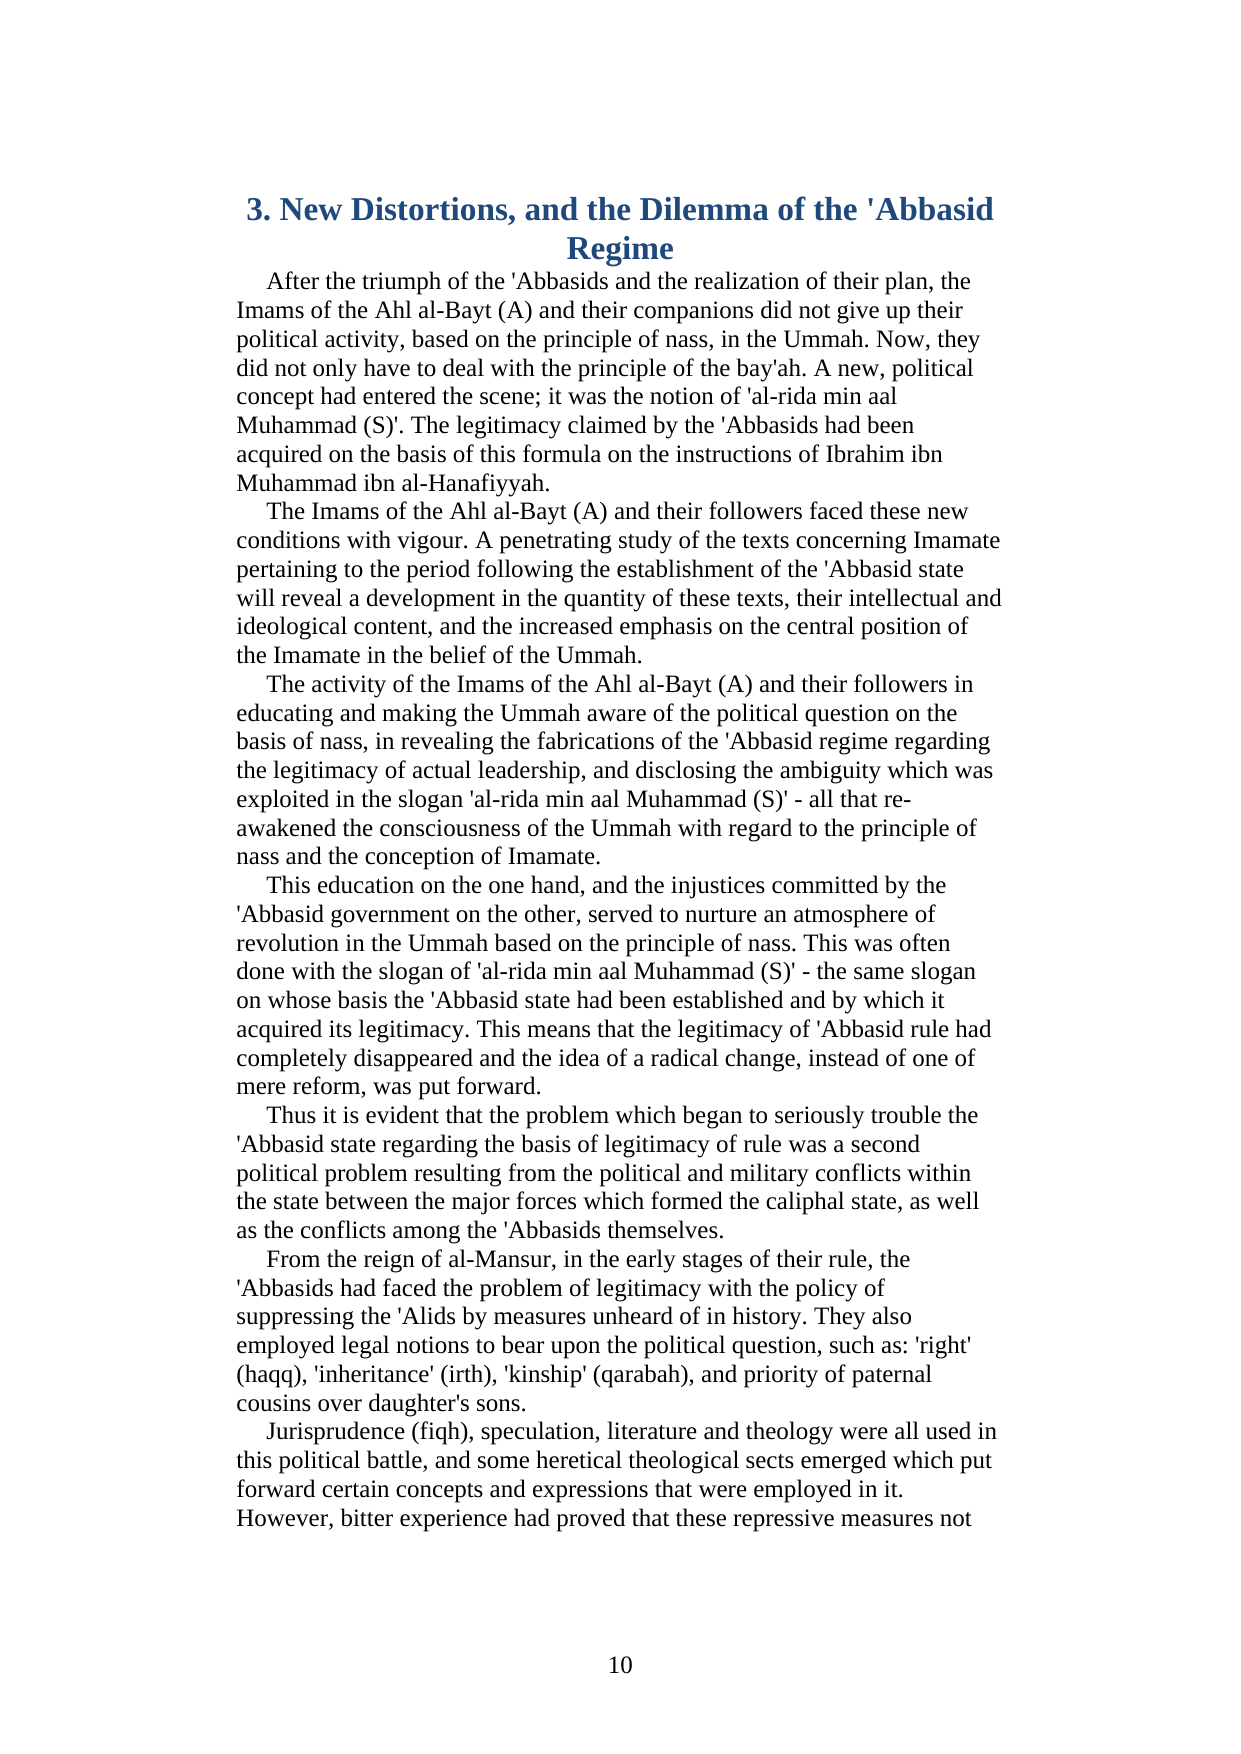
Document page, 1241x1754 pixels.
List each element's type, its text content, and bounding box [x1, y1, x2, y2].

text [236, 1416, 1004, 1531]
subtitle 3. New Distortions, and the Dilemma of the 'Abbasid Regime [236, 190, 1004, 266]
text This education on the one hand, and the injustices committed by the 'Abbasid government on the other, served to nurture an atmosphere of revolution in the Ummah based on the principle of nass. This was often done with the slogan of 'al-rida min aal Muhammad (S)' - the same slogan on whose basis the 'Abbasid state had been established and by which it acquired its legitimacy. This means that the legitimacy of 'Abbasid rule had completely disappeared and the idea of a radical change, instead of one of mere reform, was put forward. [236, 870, 1004, 1100]
text The Imams of the Ahl al-Bayt (A) and their followers faced these new conditions with vigour. A penetrating study of the texts concerning Imamate pertaining to the period following the establishment of the 'Abbasid state will reveal a development in the quantity of these texts, their intellectual and ideological content, and the increased emphasis on the central position of the Imamate in the belief of the Ummah. [236, 496, 1004, 669]
text The activity of the Imams of the Ahl al-Bayt (A) and their followers in educating and making the Ummah aware of the political question on the basis of nass, in revealing the fabrications of the 'Abbasid regime regarding the legitimacy of actual leadership, and disclosing the ambiguity which was exploited in the slogan 'al-rida min aal Muhammad (S)' - all that re-awakened the consciousness of the Ummah with regard to the principle of nass and the conception of Imamate. [236, 669, 1004, 870]
text From the reign of al-Mansur, in the early stages of their rule, the 'Abbasids had faced the problem of legitimacy with the policy of suppressing the 'Alids by measures unheard of in history. They also employed legal notions to bear upon the political question, such as: 'right' (haqq), 'inheritance' (irth), 'kinship' (qarabah), and priority of paternal cousins over daughter's sons. [236, 1244, 1004, 1416]
text After the triumph of the 'Abbasids and the realization of their plan, the Imams of the Ahl al-Bayt (A) and their companions did not give up their political activity, based on the principle of nass, in the Ummah. Now, they did not only have to deal with the principle of the bay'ah. A new, political concept had entered the scene; it was the notion of 'al-rida min aal Muhammad (S)'. The legitimacy claimed by the 'Abbasids had been acquired on the basis of this formula on the instructions of Ibrahim ibn Muhammad ibn al-Hanafiyyah. [236, 266, 1004, 496]
text Thus it is evident that the problem which began to seriously trouble the 'Abbasid state regarding the basis of legitimacy of rule was a second political problem resulting from the political and military conflicts within the state between the major forces which formed the caliphal state, as well as the conflicts among the 'Abbasids themselves. [236, 1100, 1004, 1244]
